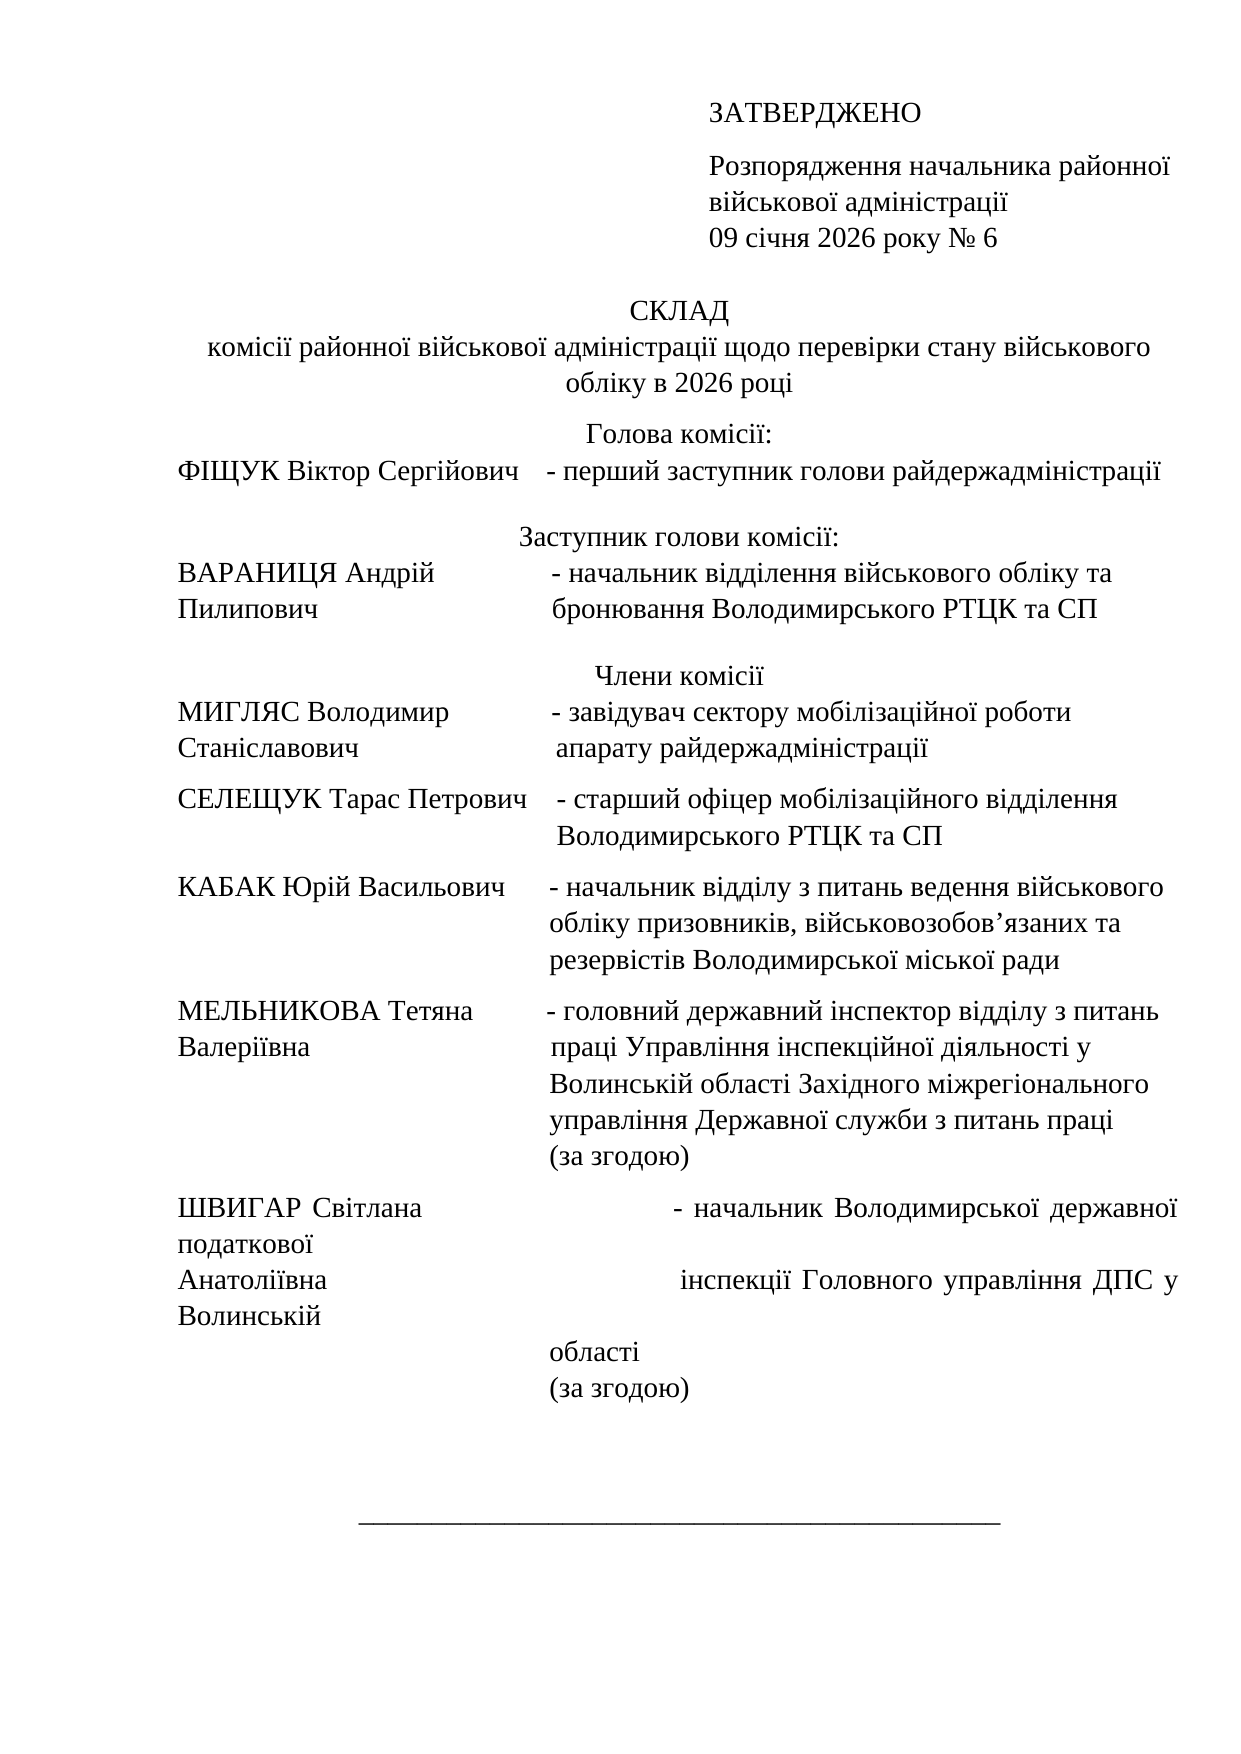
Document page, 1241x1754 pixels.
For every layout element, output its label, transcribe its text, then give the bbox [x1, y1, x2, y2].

text ШВИГАР Світлана - начальник Володимирської державної податкової [177, 1190, 1181, 1259]
text Пилипович бронювання Володимирського РТЦК та СП [177, 591, 1181, 625]
text комісії районної військової адміністрації щодо перевірки стану військового обліку в 2026 році [177, 329, 1181, 398]
text ____________________________________________ [177, 1494, 1181, 1528]
text Анатоліївна інспекції Головного управління ДПС у Волинській [177, 1262, 1181, 1332]
text (за згодою) [177, 1370, 1181, 1404]
text Заступник голови комісії: [177, 519, 1181, 553]
text МИГЛЯС Володимир - завідувач сектору мобілізаційної роботи [177, 694, 1181, 727]
text Валеріївна праці Управління інспекційної діяльності у [177, 1029, 1181, 1063]
text Володимирського РТЦК та СП [177, 818, 1181, 851]
text МЕЛЬНИКОВА Тетяна - головний державний інспектор відділу з питань [177, 993, 1181, 1027]
text ЗАТВЕРДЖЕНО [709, 95, 1181, 129]
text Голова комісії: [177, 417, 1181, 450]
text СКЛАД [177, 293, 1181, 326]
text СЕЛЕЩУК Тарас Петрович - старший офіцер мобілізаційного відділення [177, 782, 1181, 815]
text Розпорядження начальника районної військової адміністрації [709, 148, 1181, 218]
text КАБАК Юрій Васильович - начальник відділу з питань ведення військового [177, 869, 1181, 903]
text резервістів Володимирської міської ради [177, 942, 1181, 975]
text ВАРАНИЦЯ Андрій - начальник відділення військового обліку та [177, 555, 1181, 589]
text 09 січня 2026 року № 6 [709, 220, 1181, 254]
text обліку призовників, військовозобов’язаних та [177, 906, 1181, 939]
text Члени комісії [177, 658, 1181, 691]
text ФІЩУК Віктор Сергійович - перший заступник голови райдержадміністрації [177, 453, 1181, 486]
text управління Державної служби з питань праці [177, 1102, 1181, 1135]
text Волинській області Західного міжрегіонального [177, 1066, 1181, 1099]
text Станіславович апарату райдержадміністрації [177, 730, 1181, 763]
text області [177, 1334, 1181, 1368]
text (за згодою) [177, 1138, 1181, 1172]
